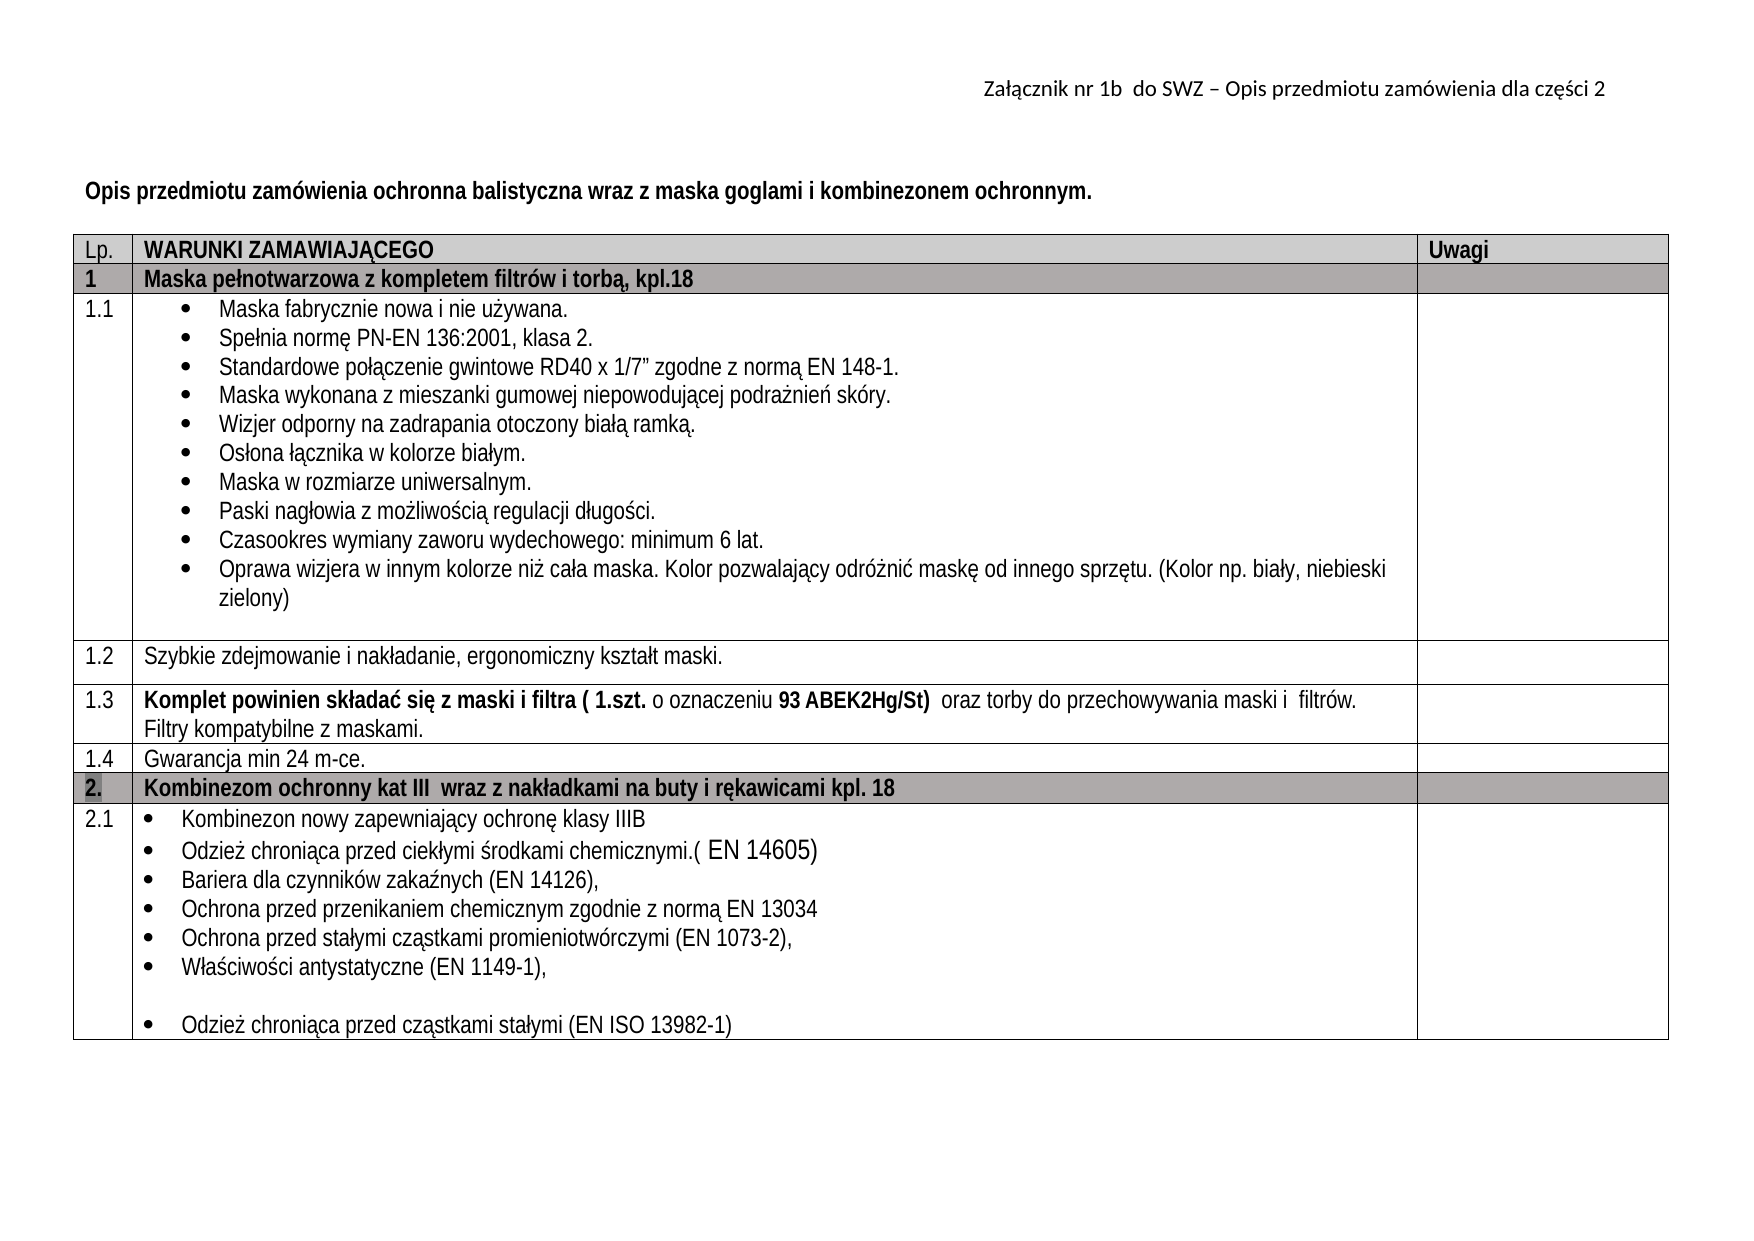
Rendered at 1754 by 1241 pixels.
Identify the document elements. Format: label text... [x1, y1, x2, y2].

table_cell [1418, 685, 1668, 743]
table_header Opis przedmiotu zamówienia ochronna balistyczna wraz z maska goglami i kombinezonem ochronnym. [74, 176, 1668, 233]
table_cell 1.4 [74, 744, 132, 772]
table_cell [1418, 264, 1668, 293]
table_cell Kombinezom ochronny kat III wraz z nakładkami na buty i rękawicami kpl. 18 [133, 773, 1417, 803]
table_cell Gwarancja min 24 m-ce. [133, 744, 1417, 772]
table_cell [1418, 804, 1668, 1039]
table_cell Szybkie zdejmowanie i nakładanie, ergonomiczny kształt maski. [133, 641, 1417, 684]
table_cell 2.1 [74, 804, 132, 1039]
table_cell 1.3 [74, 685, 132, 743]
table_cell 2. [74, 773, 132, 803]
table_cell Komplet powinien składać się z maski i filtra ( 1.szt. o oznaczeniu 93 ABEK2Hg/St) oraz torby do przechowywania maski i filtrów. Filtry kompatybilne z maskami. [133, 685, 1417, 743]
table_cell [133, 804, 1417, 1039]
table_cell [1418, 641, 1668, 684]
table_cell Lp. [74, 235, 132, 263]
table_cell 1.2 [74, 641, 132, 684]
table_cell Uwagi [1418, 235, 1668, 263]
table_cell Maska pełnotwarzowa z kompletem filtrów i torbą, kpl.18 [133, 264, 1417, 293]
table_cell 1 [74, 264, 132, 293]
table_cell WARUNKI ZAMAWIAJĄCEGO [133, 235, 1417, 263]
table_cell [1418, 744, 1668, 772]
table_cell 1.1 [74, 294, 132, 640]
table_cell [1418, 294, 1668, 640]
table_cell Maska fabrycznie nowa i nie używana. Spełnia normę PN-EN 136:2001, klasa 2. Standardowe połączenie gwintowe RD40 x 1/7” zgodne z normą EN 148-1. Maska wykonana z mieszanki gumowej niepowodującej podrażnień skóry. Wizjer odporny na zadrapania otoczony białą ramką. Osłona łącznika w kolorze białym. Maska w rozmiarze uniwersalnym. Paski nagłowia z możliwością regulacji długości. Czasookres wymiany zaworu wydechowego: minimum 6 lat. Oprawa wizjera w innym kolorze niż cała maska. Kolor pozwalający odróżnić maskę od innego sprzętu. (Kolor np. biały, niebieski zielony) [133, 294, 1417, 640]
table_cell [1418, 773, 1668, 803]
